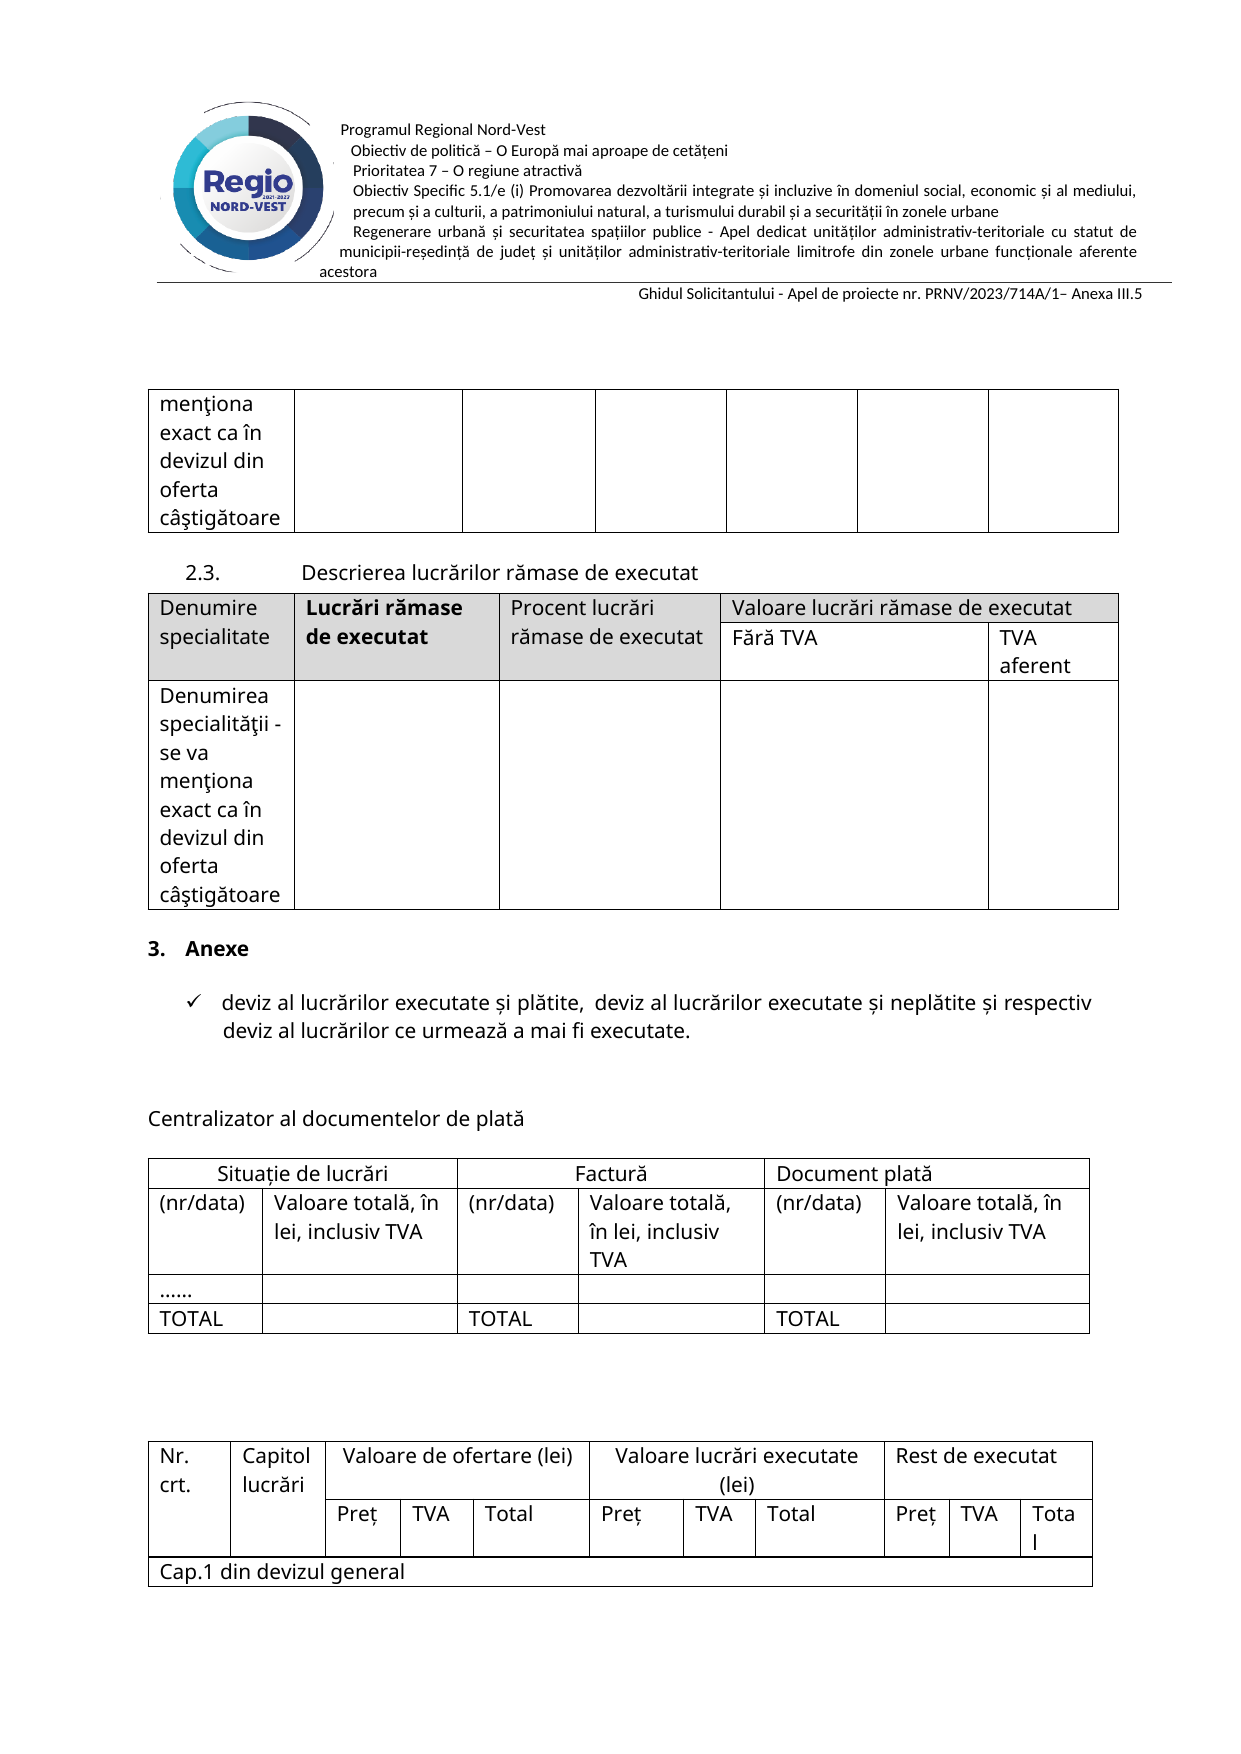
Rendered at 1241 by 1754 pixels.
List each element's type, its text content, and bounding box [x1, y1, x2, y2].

table_cell [886, 1304, 1089, 1333]
table_header Factură [458, 1159, 764, 1187]
table_cell Preţ [590, 1500, 683, 1556]
table_cell [858, 390, 988, 532]
table_cell (nr/data) [149, 1189, 262, 1274]
table_cell [458, 1275, 578, 1303]
table_cell Fără TVA [721, 623, 988, 680]
subtitle Descrierea lucrărilor rămase de executat [185, 558, 1093, 586]
table_cell TOTAL [458, 1304, 578, 1333]
table_cell Denumirea specialităţii - se va menţiona exact ca în devizul din oferta câştigătoare [149, 390, 294, 532]
table_cell [721, 681, 988, 908]
table_cell Cap.1 din devizul general [149, 1558, 1092, 1586]
table_cell Preţ [885, 1500, 949, 1556]
table_header Valoare lucrări rămase de executat [721, 594, 1118, 622]
table_cell [989, 390, 1118, 532]
table_header Capitol lucrări [231, 1442, 325, 1556]
table_cell [579, 1275, 764, 1303]
table_header Document plată [765, 1159, 1089, 1187]
subtitle deviz al lucrărilor executate şi plătite, deviz al lucrărilor executate şi neplătite şi respectiv deviz al lucrărilor ce urmează a mai fi executate. [185, 988, 1093, 1045]
table_header Denumire specialitate [149, 594, 294, 680]
table_header Valoare lucrări executate (lei) [590, 1442, 884, 1498]
table_cell (nr/data) [458, 1189, 578, 1274]
table_cell [295, 681, 499, 908]
table_cell TVA [401, 1500, 473, 1556]
table_cell [263, 1304, 457, 1333]
table_cell TVA [684, 1500, 755, 1556]
table_cell Valoare totală, în lei, inclusiv TVA [886, 1189, 1089, 1274]
table_cell [263, 1275, 457, 1303]
table_cell Total [1021, 1500, 1092, 1556]
table_cell [727, 390, 857, 532]
table_cell [579, 1304, 764, 1333]
table_cell Valoare totală, în lei, inclusiv TVA [579, 1189, 764, 1274]
table_cell Denumirea specialităţii - se va menţiona exact ca în devizul din oferta câştigătoare [149, 681, 294, 908]
table_cell (nr/data) [765, 1189, 885, 1274]
table_header Lucrări rămase de executat [295, 594, 499, 680]
subtitle Anexe [148, 934, 1093, 963]
table_header Procent lucrări rămase de executat [500, 594, 720, 680]
table_header Rest de executat [885, 1442, 1092, 1498]
picture [158, 101, 334, 271]
table_cell Total [756, 1500, 884, 1556]
table_cell TVA aferent [989, 623, 1118, 680]
table_header Situaţie de lucrări [149, 1159, 457, 1187]
table_cell [886, 1275, 1089, 1303]
text Centralizator al documentelor de plată [148, 1104, 1093, 1133]
table_cell Preţ [326, 1500, 400, 1556]
table_cell [463, 390, 595, 532]
table_cell [989, 681, 1118, 908]
table_cell TOTAL [765, 1304, 885, 1333]
table_cell [765, 1275, 885, 1303]
table_cell Valoare totală, în lei, inclusiv TVA [263, 1189, 457, 1274]
table_cell [596, 390, 726, 532]
table_cell …… [149, 1275, 262, 1303]
table_header Valoare de ofertare (lei) [326, 1442, 589, 1498]
table_cell [295, 390, 462, 532]
table_cell Total [474, 1500, 589, 1556]
table_header Nr. crt. [149, 1442, 230, 1556]
table_cell TOTAL [149, 1304, 262, 1333]
table_cell [500, 681, 720, 908]
table_cell TVA [950, 1500, 1020, 1556]
